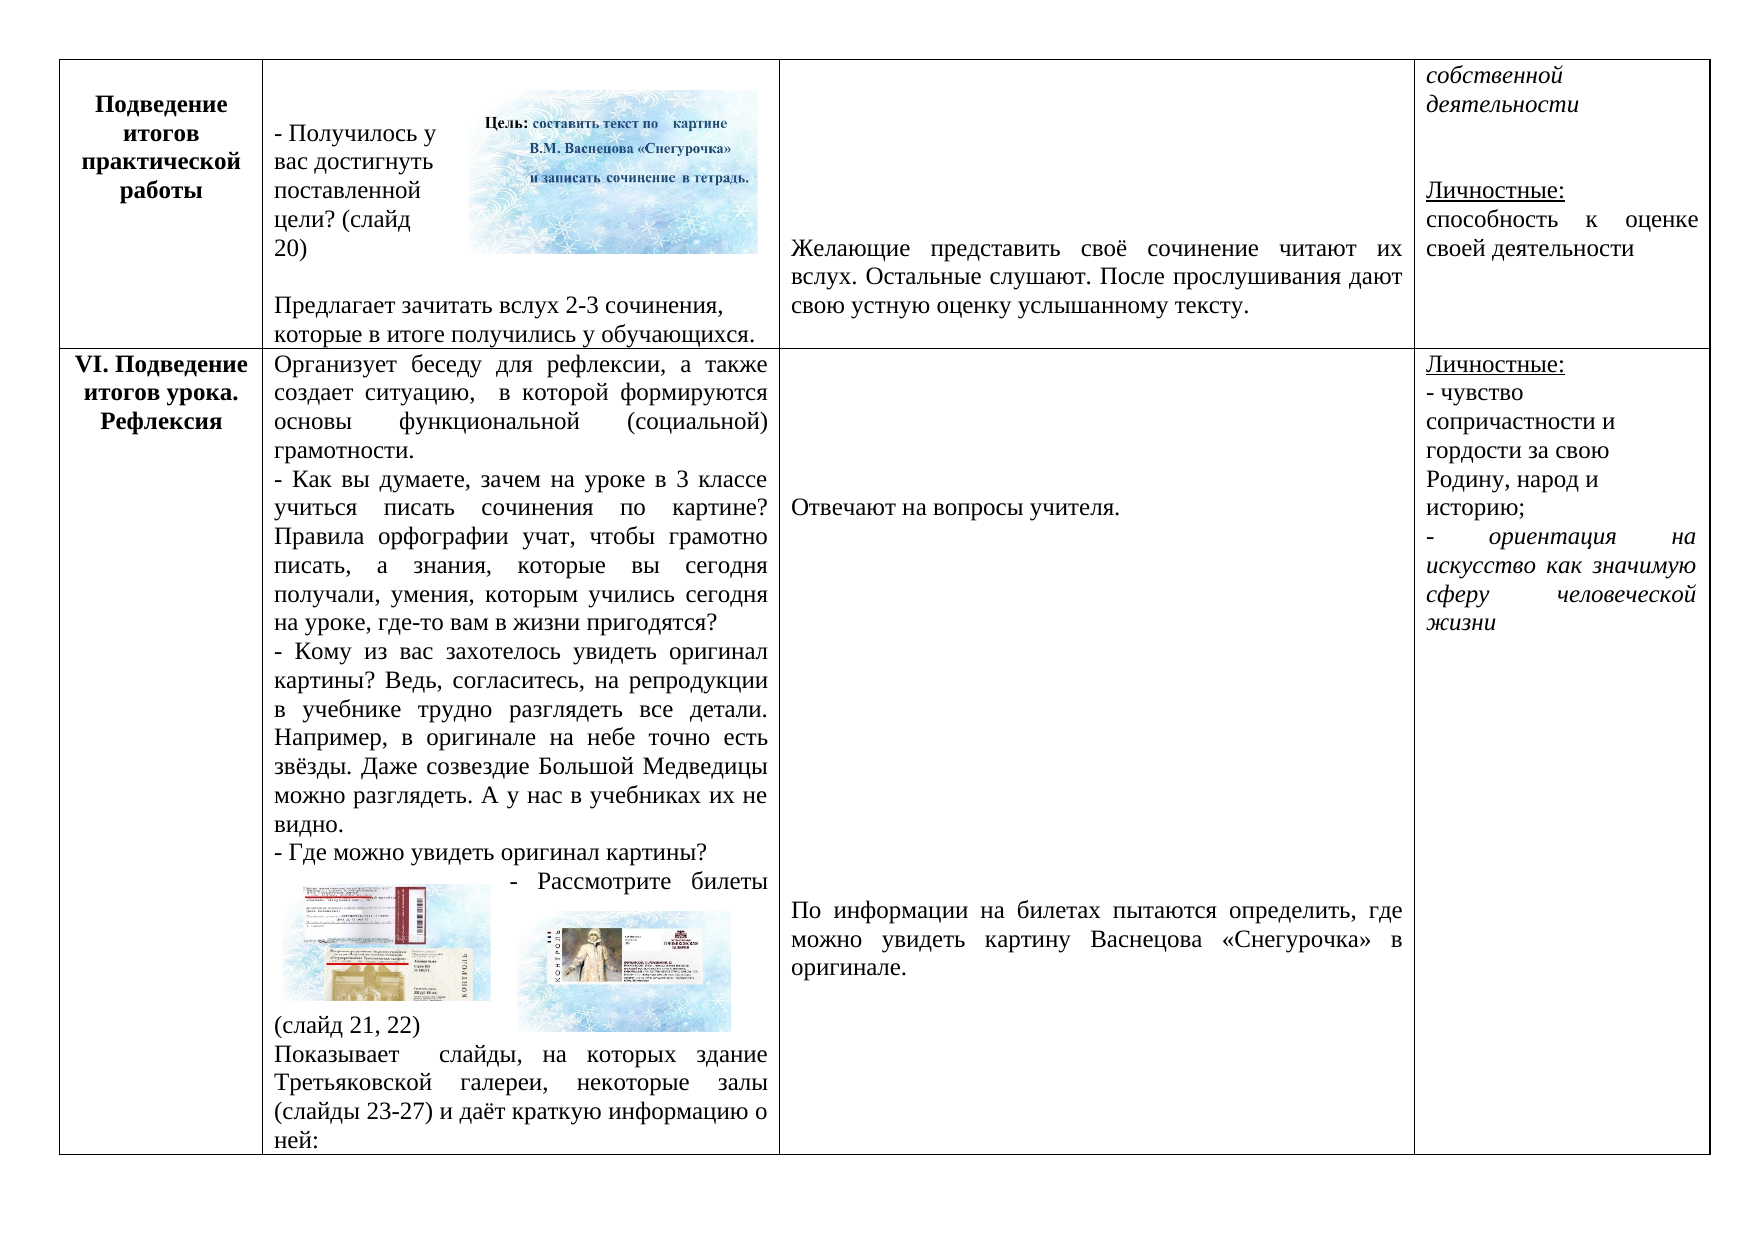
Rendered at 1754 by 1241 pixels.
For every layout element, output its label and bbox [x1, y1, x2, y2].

table_cell [263, 60, 779, 348]
table_cell [60, 349, 262, 1154]
table_cell [780, 349, 1414, 1154]
picture [515, 911, 732, 1031]
picture [467, 90, 758, 253]
table_cell [263, 349, 779, 1154]
table_cell [60, 60, 262, 348]
table_cell [1415, 60, 1709, 348]
table_cell [780, 60, 1414, 348]
table_cell [1415, 349, 1709, 1154]
picture [281, 884, 491, 1000]
